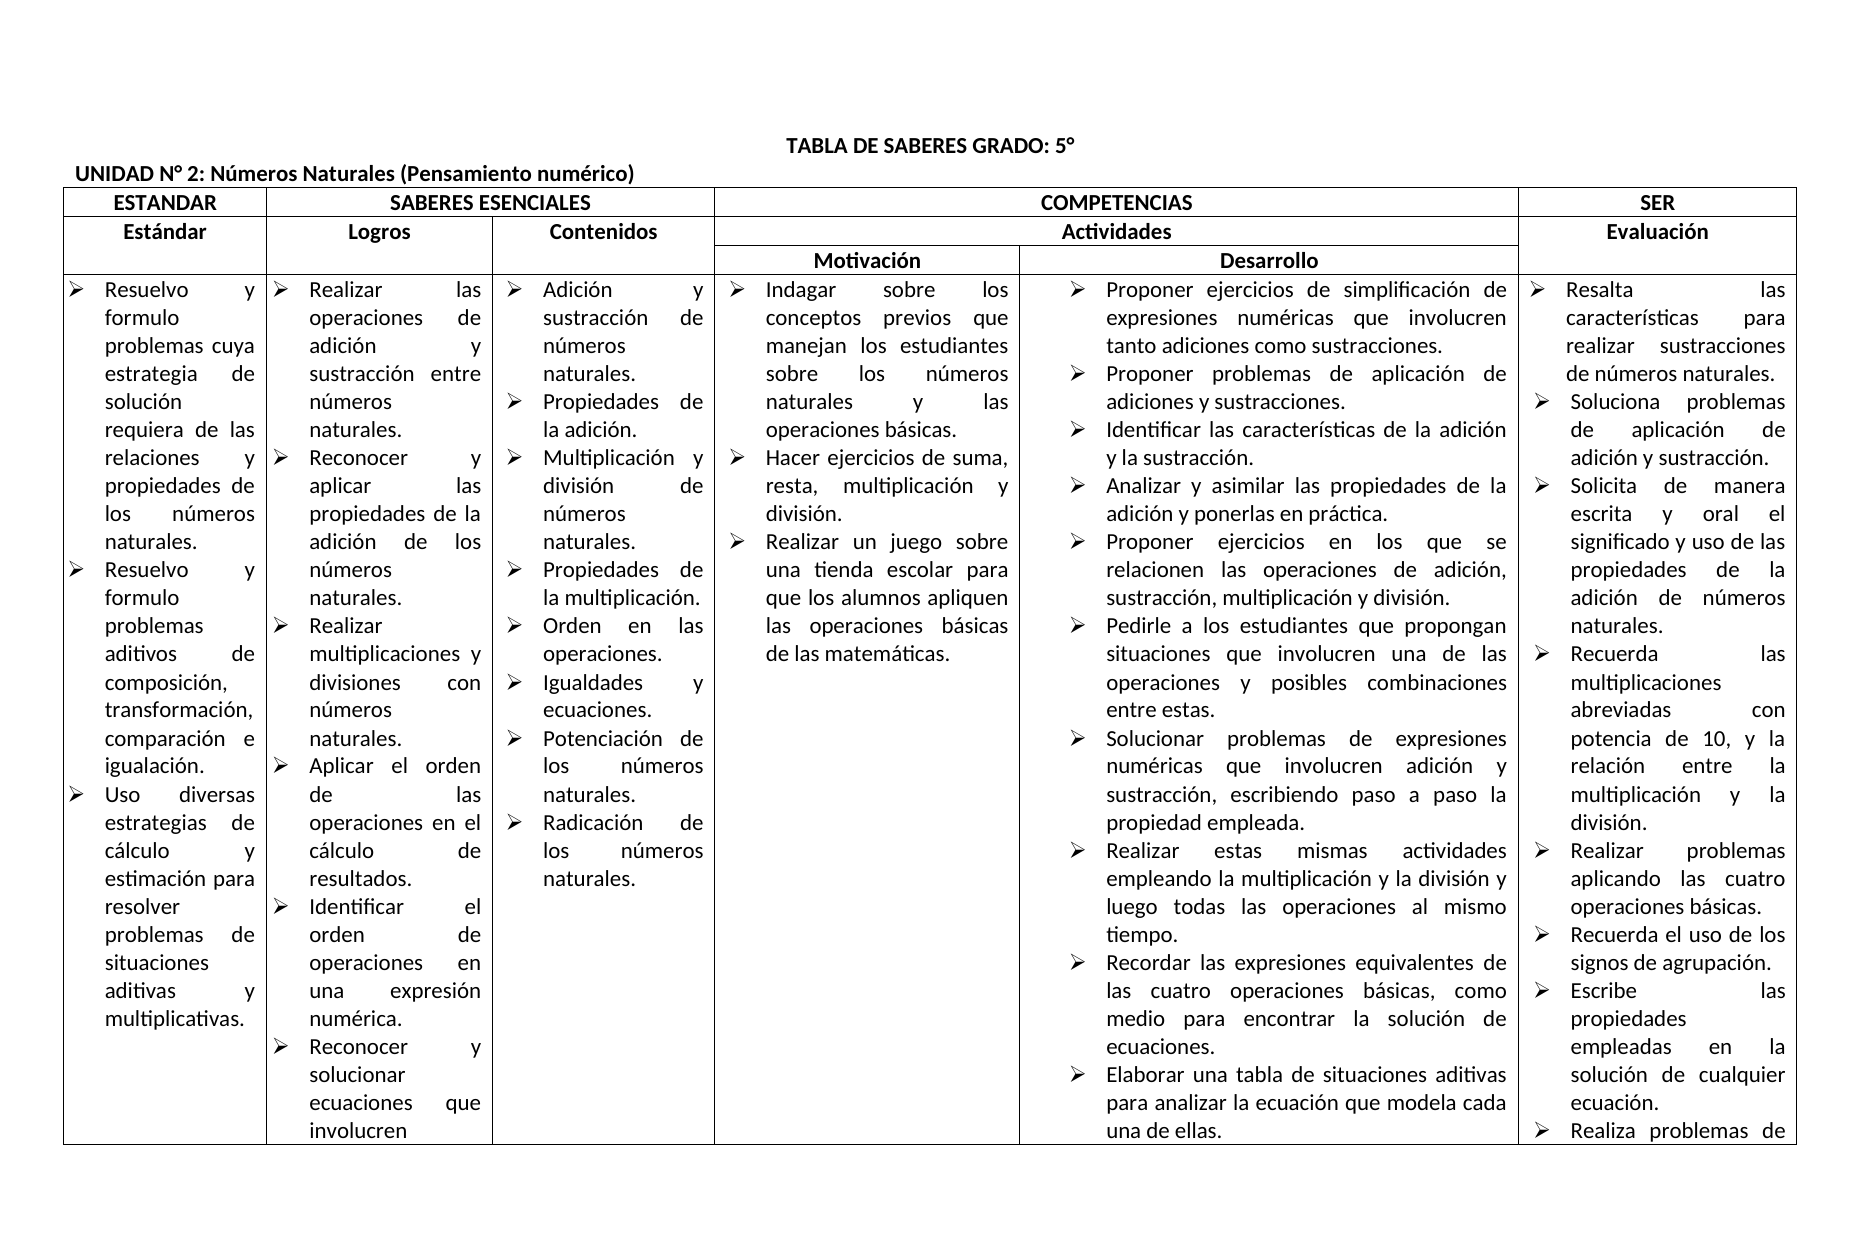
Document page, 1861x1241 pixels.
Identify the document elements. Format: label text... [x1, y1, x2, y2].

table_cell Evaluación [1519, 217, 1796, 274]
table_cell Desarrollo [1020, 246, 1518, 274]
table_header SABERES ESENCIALES [267, 188, 714, 216]
table_header COMPETENCIAS [715, 188, 1518, 216]
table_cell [715, 275, 1019, 1144]
table_cell Actividades [715, 217, 1518, 245]
text UNIDAD N° 2: Números Naturales (Pensamiento numérico) [75, 159, 1786, 187]
table_cell Contenidos [493, 217, 714, 274]
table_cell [1020, 275, 1518, 1144]
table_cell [267, 275, 492, 1144]
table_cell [64, 275, 266, 1144]
table_cell Estándar [64, 217, 266, 274]
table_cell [1519, 275, 1796, 1144]
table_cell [493, 275, 714, 1144]
table_header ESTANDAR [64, 188, 266, 216]
table_cell Logros [267, 217, 492, 274]
table_header SER [1519, 188, 1796, 216]
text TABLA DE SABERES GRADO: 5° [75, 131, 1786, 159]
table_cell Motivación [715, 246, 1019, 274]
